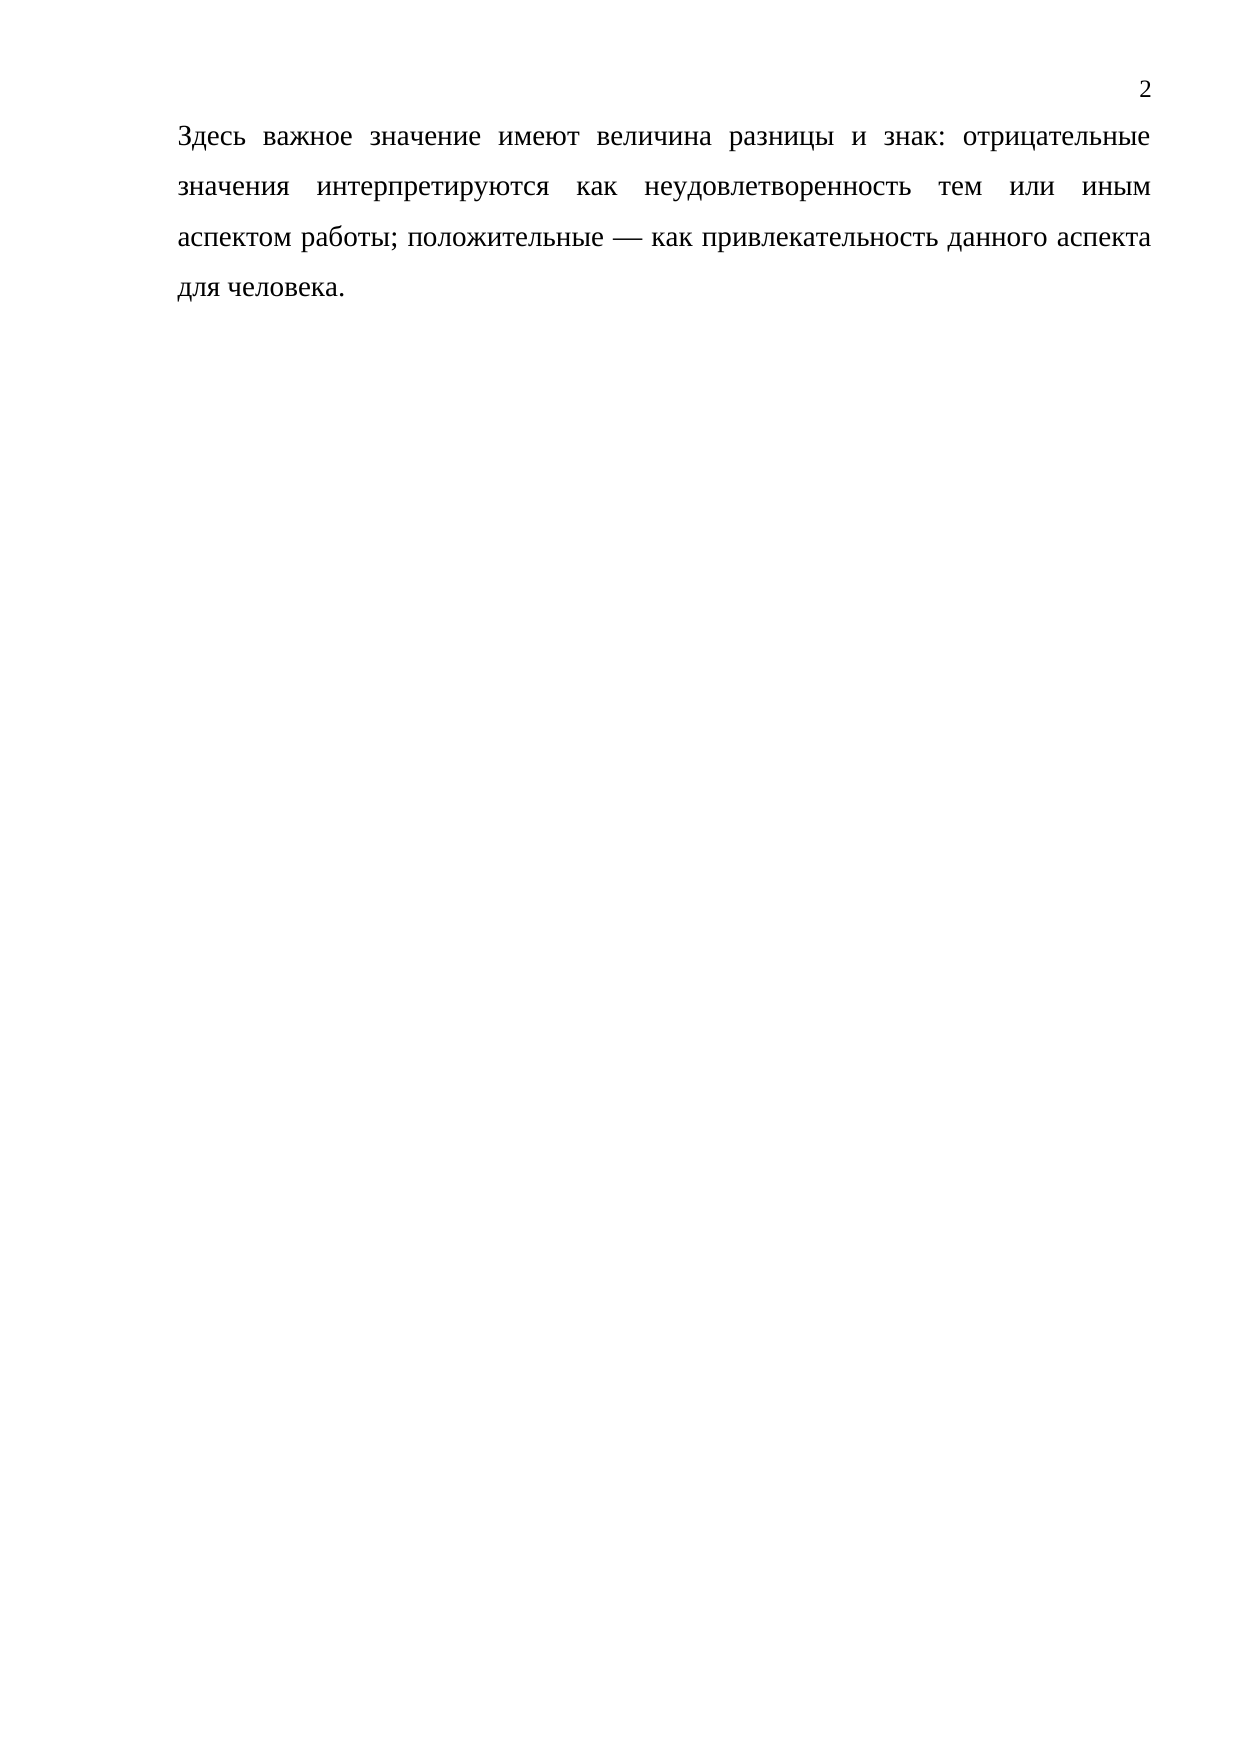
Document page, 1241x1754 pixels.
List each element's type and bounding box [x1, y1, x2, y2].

text [177, 118, 1152, 303]
